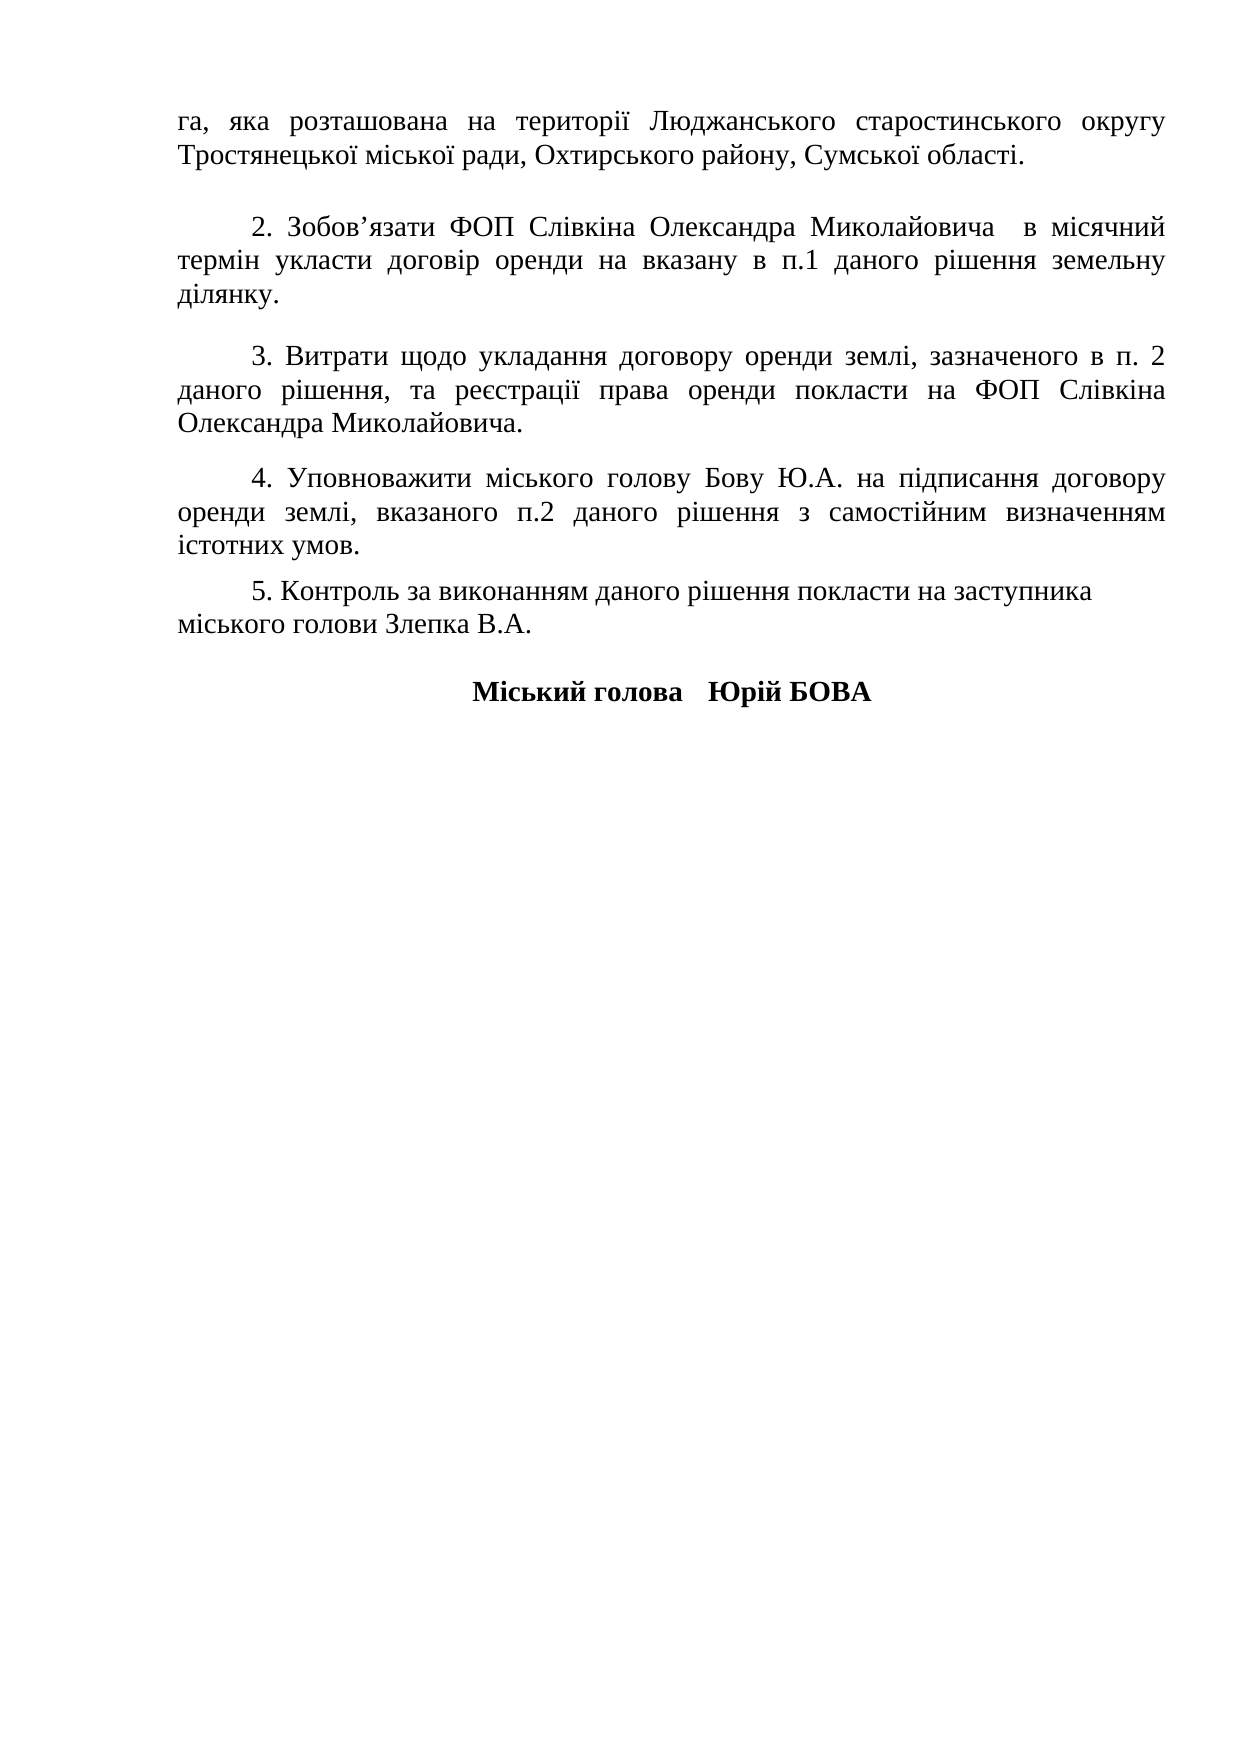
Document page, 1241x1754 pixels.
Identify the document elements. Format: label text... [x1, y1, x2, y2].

text 4. Уповноважити міського голову Бову Ю.А. на підписання договору оренди землі, вказаного п.2 даного рішення з самостійним визначенням істотних умов. [177, 460, 1167, 561]
text 5. Контроль за виконанням даного рішення покласти на заступника міського голови Злепка В.А. [177, 573, 1167, 640]
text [177, 103, 1167, 171]
text Міський голова Юрій БОВА [177, 674, 1167, 707]
text 3. Витрати щодо укладання договору оренди землі, зазначеного в п. 2 даного рішення, та реєстрації права оренди покласти на ФОП Слівкіна Олександра Миколайовича. [177, 338, 1167, 439]
text 2. Зобов’язати ФОП Слівкіна Олександра Миколайовича в місячний термін укласти договір оренди на вказану в п.1 даного рішення земельну ділянку. [177, 209, 1167, 309]
